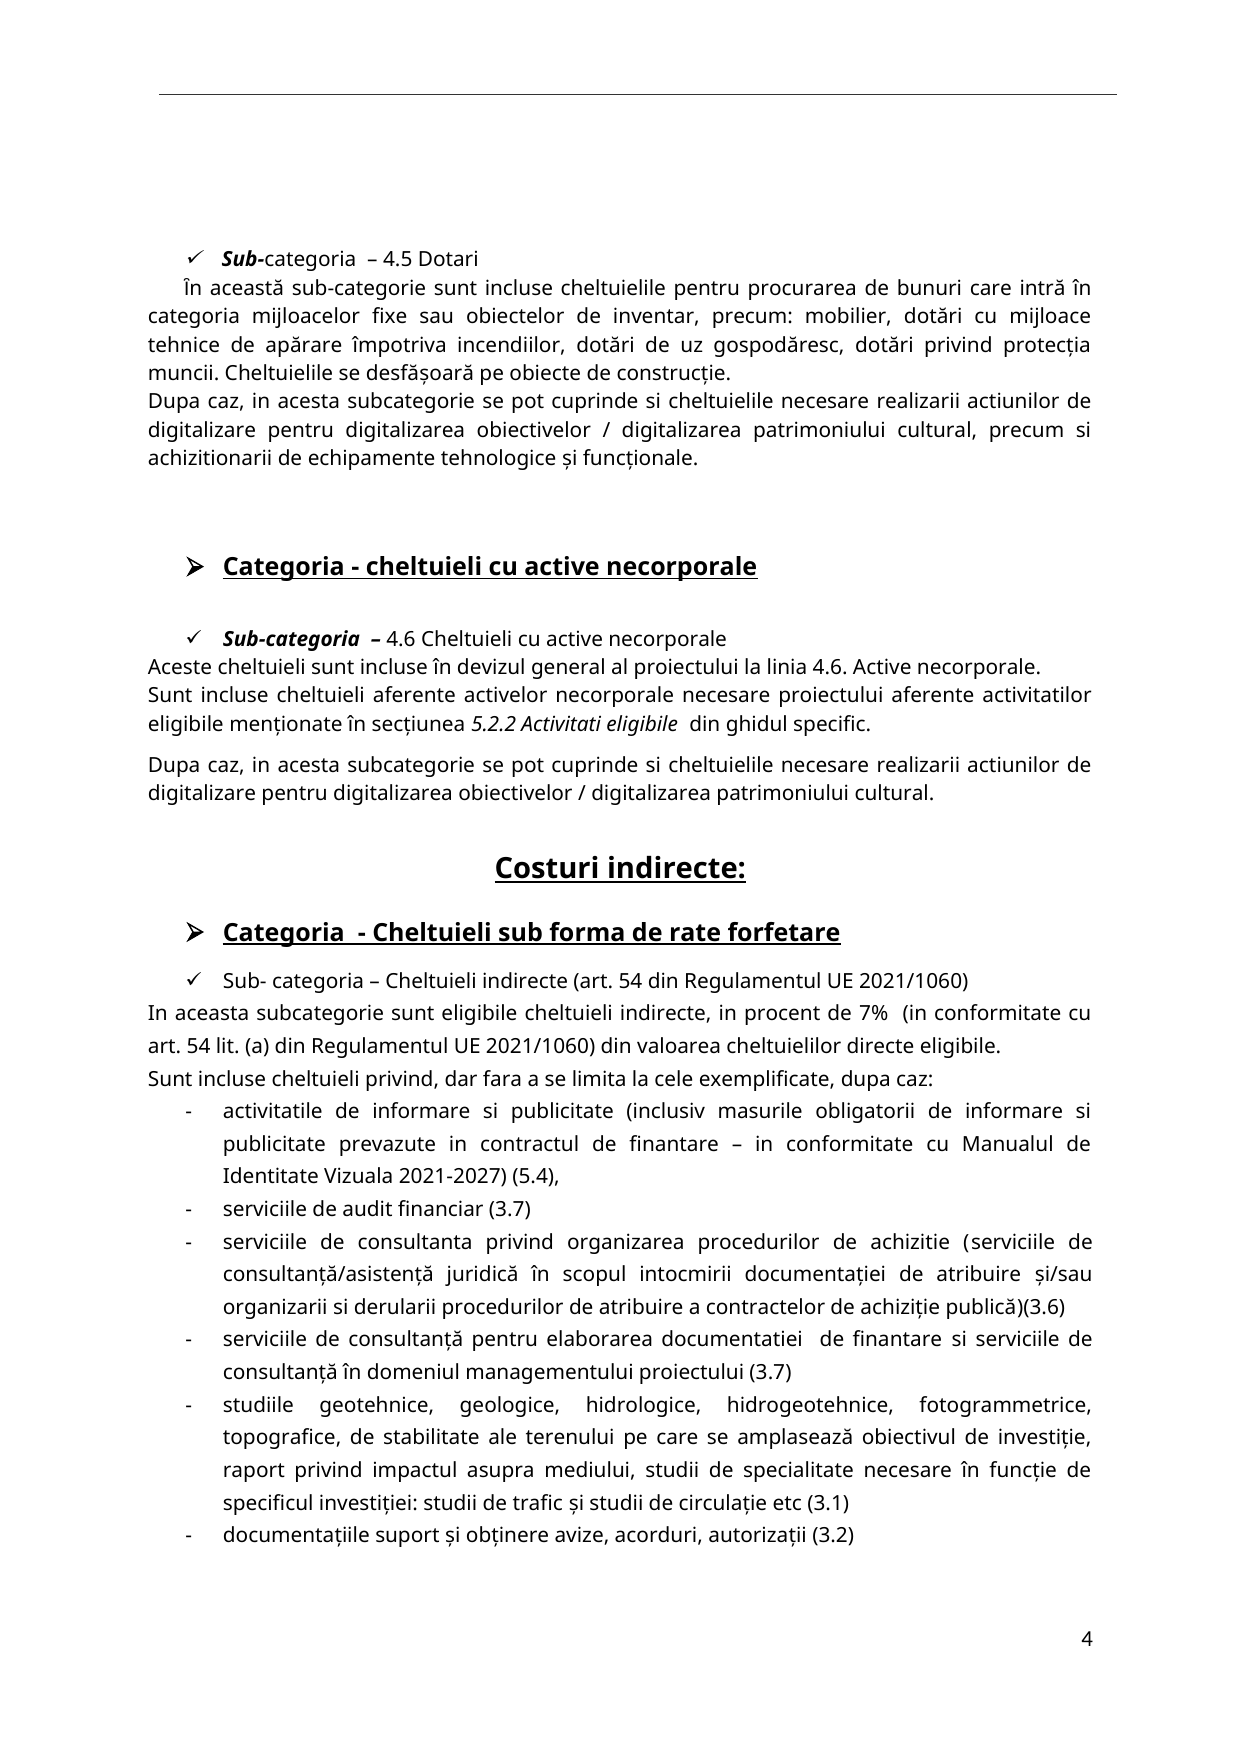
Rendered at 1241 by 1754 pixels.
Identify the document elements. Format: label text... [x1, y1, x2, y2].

text Sunt incluse cheltuieli aferente activelor necorporale necesare proiectului aferente activitatilor eligibile menţionate în secţiunea 5.2.2 Activitati eligibile din ghidul specific. [148, 681, 1093, 737]
list serviciile de consultanţă pentru elaborarea documentatiei de finantare si serviciile de consultanţă în domeniul managementului proiectului (3.7) [185, 1324, 1093, 1386]
list Categoria - cheltuieli cu active necorporale [185, 549, 1093, 583]
list Dupa caz, in acesta subcategorie se pot cuprinde si cheltuielile necesare realizarii actiunilor de digitalizare pentru digitalizarea obiectivelor / digitalizarea patrimoniului cultural, precum si achizitionarii de echipamente tehnologice şi funcţionale. [148, 387, 1093, 472]
list activitatile de informare si publicitate (inclusiv masurile obligatorii de informare si publicitate prevazute in contractul de finantare – in conformitate cu Manualul de Identitate Vizuala 2021-2027) (5.4), [185, 1096, 1093, 1190]
list Sunt incluse cheltuieli privind, dar fara a se limita la cele exemplificate, dupa caz: [148, 1064, 1093, 1092]
list Sub-categoria – 4.6 Cheltuieli cu active necorporale [185, 624, 1093, 652]
list studiile geotehnice, geologice, hidrologice, hidrogeotehnice, fotogrammetrice, topografice, de stabilitate ale terenului pe care se amplasează obiectivul de investiţie, raport privind impactul asupra mediului, studii de specialitate necesare în funcţie de specificul investiţiei: studii de trafic şi studii de circulaţie etc (3.1) [185, 1390, 1093, 1516]
list Ȋn această sub-categorie sunt incluse cheltuielile pentru procurarea de bunuri care intră în categoria mijloacelor fixe sau obiectelor de inventar, precum: mobilier, dotări cu mijloace tehnice de apărare împotriva incendiilor, dotări de uz gospodăresc, dotări privind protecţia muncii. Cheltuielile se desfăşoară pe obiecte de construcţie. [148, 273, 1093, 387]
list Sub-categoria – 4.5 Dotari [184, 244, 1093, 273]
list Categoria - Cheltuieli sub forma de rate forfetare [185, 914, 1093, 948]
list Sub- categoria – Cheltuieli indirecte (art. 54 din Regulamentul UE 2021/1060) [185, 966, 1093, 994]
text Costuri indirecte: [148, 848, 1093, 887]
list documentaţiile suport şi obținere avize, acorduri, autorizații (3.2) [185, 1520, 1093, 1549]
list Dupa caz, in acesta subcategorie se pot cuprinde si cheltuielile necesare realizarii actiunilor de digitalizare pentru digitalizarea obiectivelor / digitalizarea patrimoniului cultural. [148, 750, 1093, 807]
text Aceste cheltuieli sunt incluse în devizul general al proiectului la linia 4.6. Active necorporale. [148, 652, 1093, 681]
list serviciile de audit financiar (3.7) [185, 1194, 1093, 1223]
list serviciile de consultanta privind organizarea procedurilor de achizitie (serviciile de consultanţă/asistenţă juridică în scopul intocmirii documentaţiei de atribuire şi/sau organizarii si derularii procedurilor de atribuire a contractelor de achiziţie publică)(3.6) [185, 1227, 1093, 1320]
list In aceasta subcategorie sunt eligibile cheltuieli indirecte, in procent de 7% (in conformitate cu art. 54 lit. (a) din Regulamentul UE 2021/1060) din valoarea cheltuielilor directe eligibile. [148, 998, 1093, 1059]
